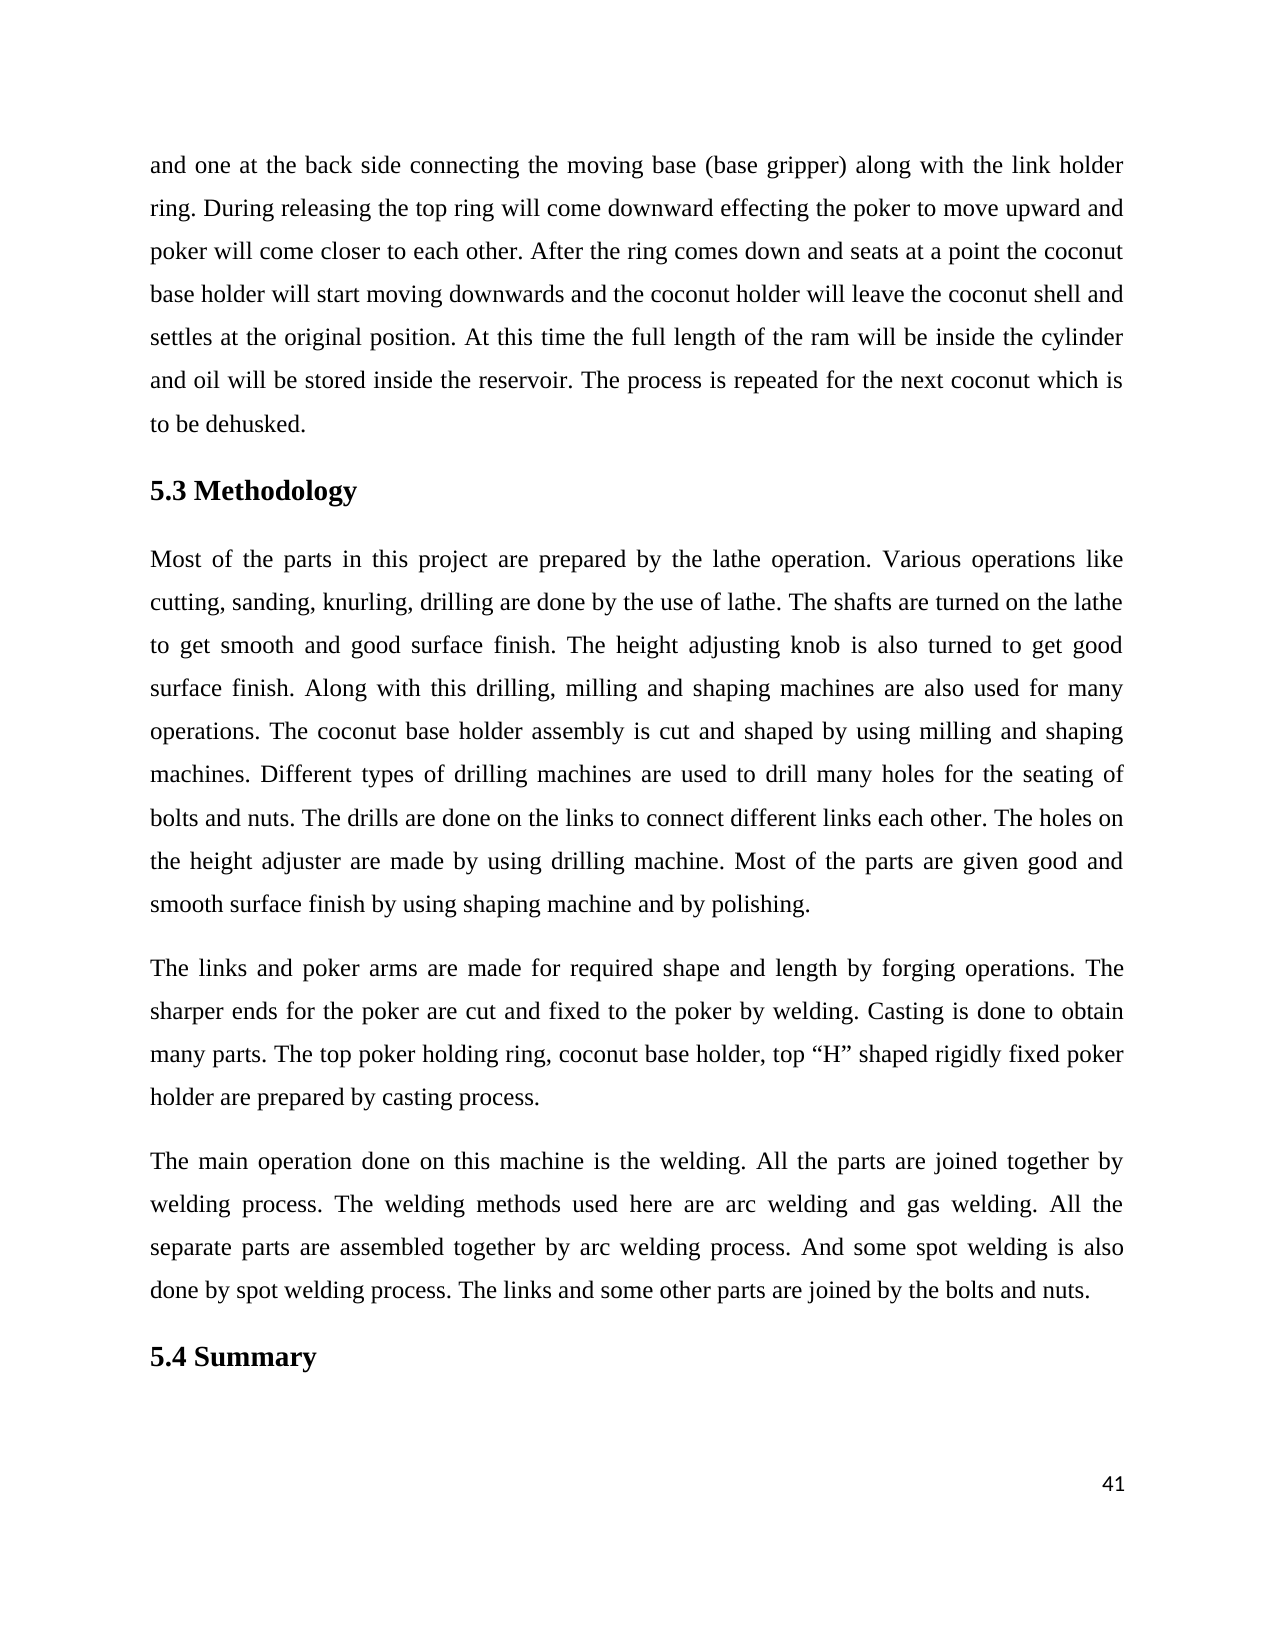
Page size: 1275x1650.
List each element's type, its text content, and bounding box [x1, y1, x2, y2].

text Most of the parts in this project are prepared by the lathe operation. Various operations like cutting, sanding, knurling, drilling are done by the use of lathe. The shafts are turned on the lathe to get smooth and good surface finish. The height adjusting knob is also turned to get good surface finish. Along with this drilling, milling and shaping machines are also used for many operations. The coconut base holder assembly is cut and shaped by using milling and shaping machines. Different types of drilling machines are used to drill many holes for the seating of bolts and nuts. The drills are done on the links to connect different links each other. The holes on the height adjuster are made by using drilling machine. Most of the parts are given good and smooth surface finish by using shaping machine and by polishing. [150, 544, 1125, 918]
text 5.3 Methodology [150, 473, 1125, 506]
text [150, 150, 1125, 437]
text The main operation done on this machine is the welding. All the parts are joined together by welding process. The welding methods used here are arc welding and gas welding. All the separate parts are assembled together by arc welding process. And some spot welding is also done by spot welding process. The links and some other parts are joined by the bolts and nuts. [150, 1146, 1125, 1304]
text 5.4 Summary [150, 1339, 1125, 1373]
text The links and poker arms are made for required shape and length by forging operations. The sharper ends for the poker are cut and fixed to the poker by welding. Casting is done to obtain many parts. The top poker holding ring, coconut base holder, top “H” shaped rigidly fixed poker holder are prepared by casting process. [150, 953, 1125, 1111]
